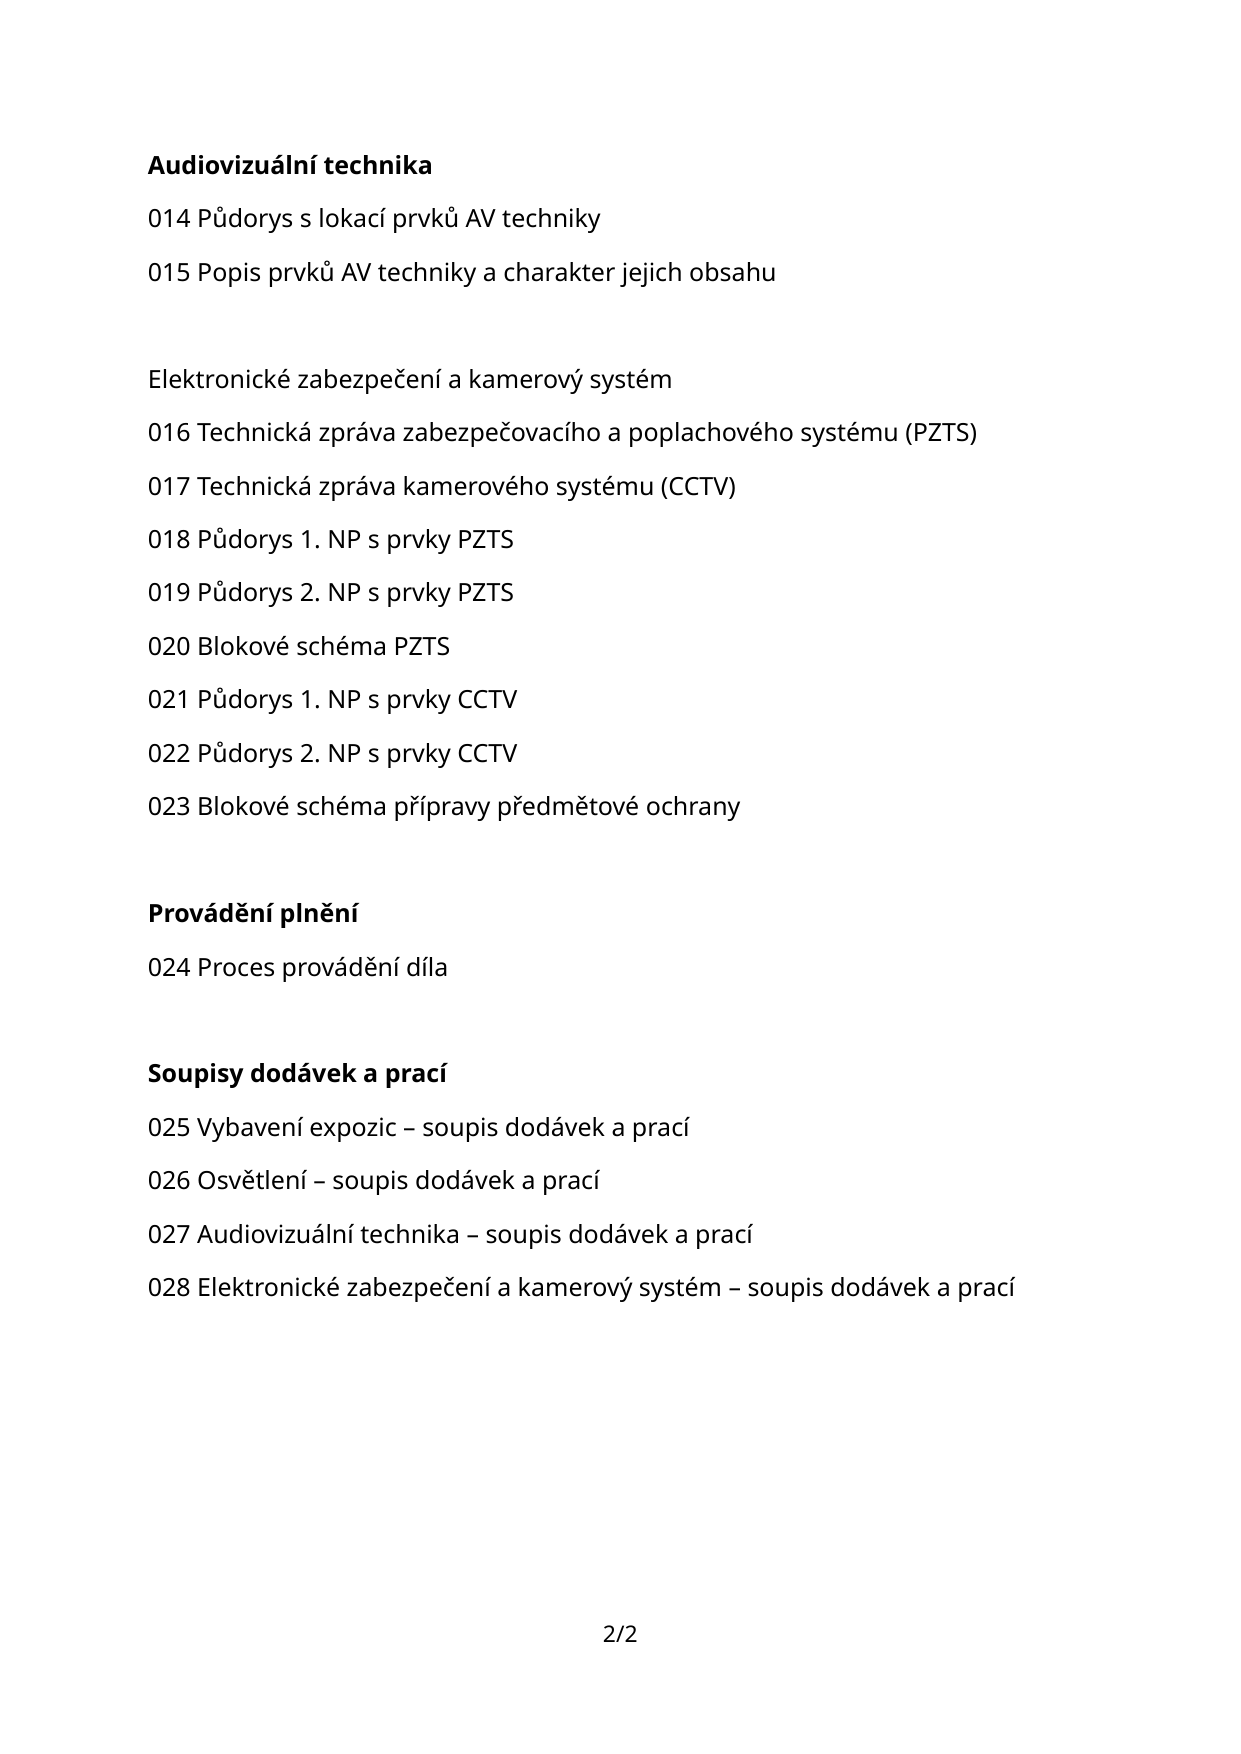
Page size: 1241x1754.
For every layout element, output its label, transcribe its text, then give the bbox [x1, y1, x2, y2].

text 019 Půdorys 2. NP s prvky PZTS [148, 575, 1093, 609]
text 021 Půdorys 1. NP s prvky CCTV [148, 682, 1093, 716]
text 023 Blokové schéma přípravy předmětové ochrany [148, 789, 1093, 823]
text Elektronické zabezpečení a kamerový systém [148, 361, 1093, 395]
text 026 Osvětlení – soupis dodávek a prací [148, 1163, 1093, 1197]
text 015 Popis prvků AV techniky a charakter jejich obsahu [148, 254, 1093, 288]
text 017 Technická zpráva kamerového systému (CCTV) [148, 468, 1093, 502]
text 025 Vybavení expozic – soupis dodávek a prací [148, 1109, 1093, 1143]
text 014 Půdorys s lokací prvků AV techniky [148, 201, 1093, 235]
text Soupisy dodávek a prací [148, 1056, 1093, 1090]
text 024 Proces provádění díla [148, 949, 1093, 983]
text 016 Technická zpráva zabezpečovacího a poplachového systému (PZTS) [148, 415, 1093, 449]
text Provádění plnění [148, 896, 1093, 930]
text 028 Elektronické zabezpečení a kamerový systém – soupis dodávek a prací [148, 1270, 1093, 1304]
text Audiovizuální technika [148, 148, 1093, 182]
text 022 Půdorys 2. NP s prvky CCTV [148, 735, 1093, 769]
text 027 Audiovizuální technika – soupis dodávek a prací [148, 1216, 1093, 1250]
text 018 Půdorys 1. NP s prvky PZTS [148, 522, 1093, 556]
text 020 Blokové schéma PZTS [148, 628, 1093, 663]
